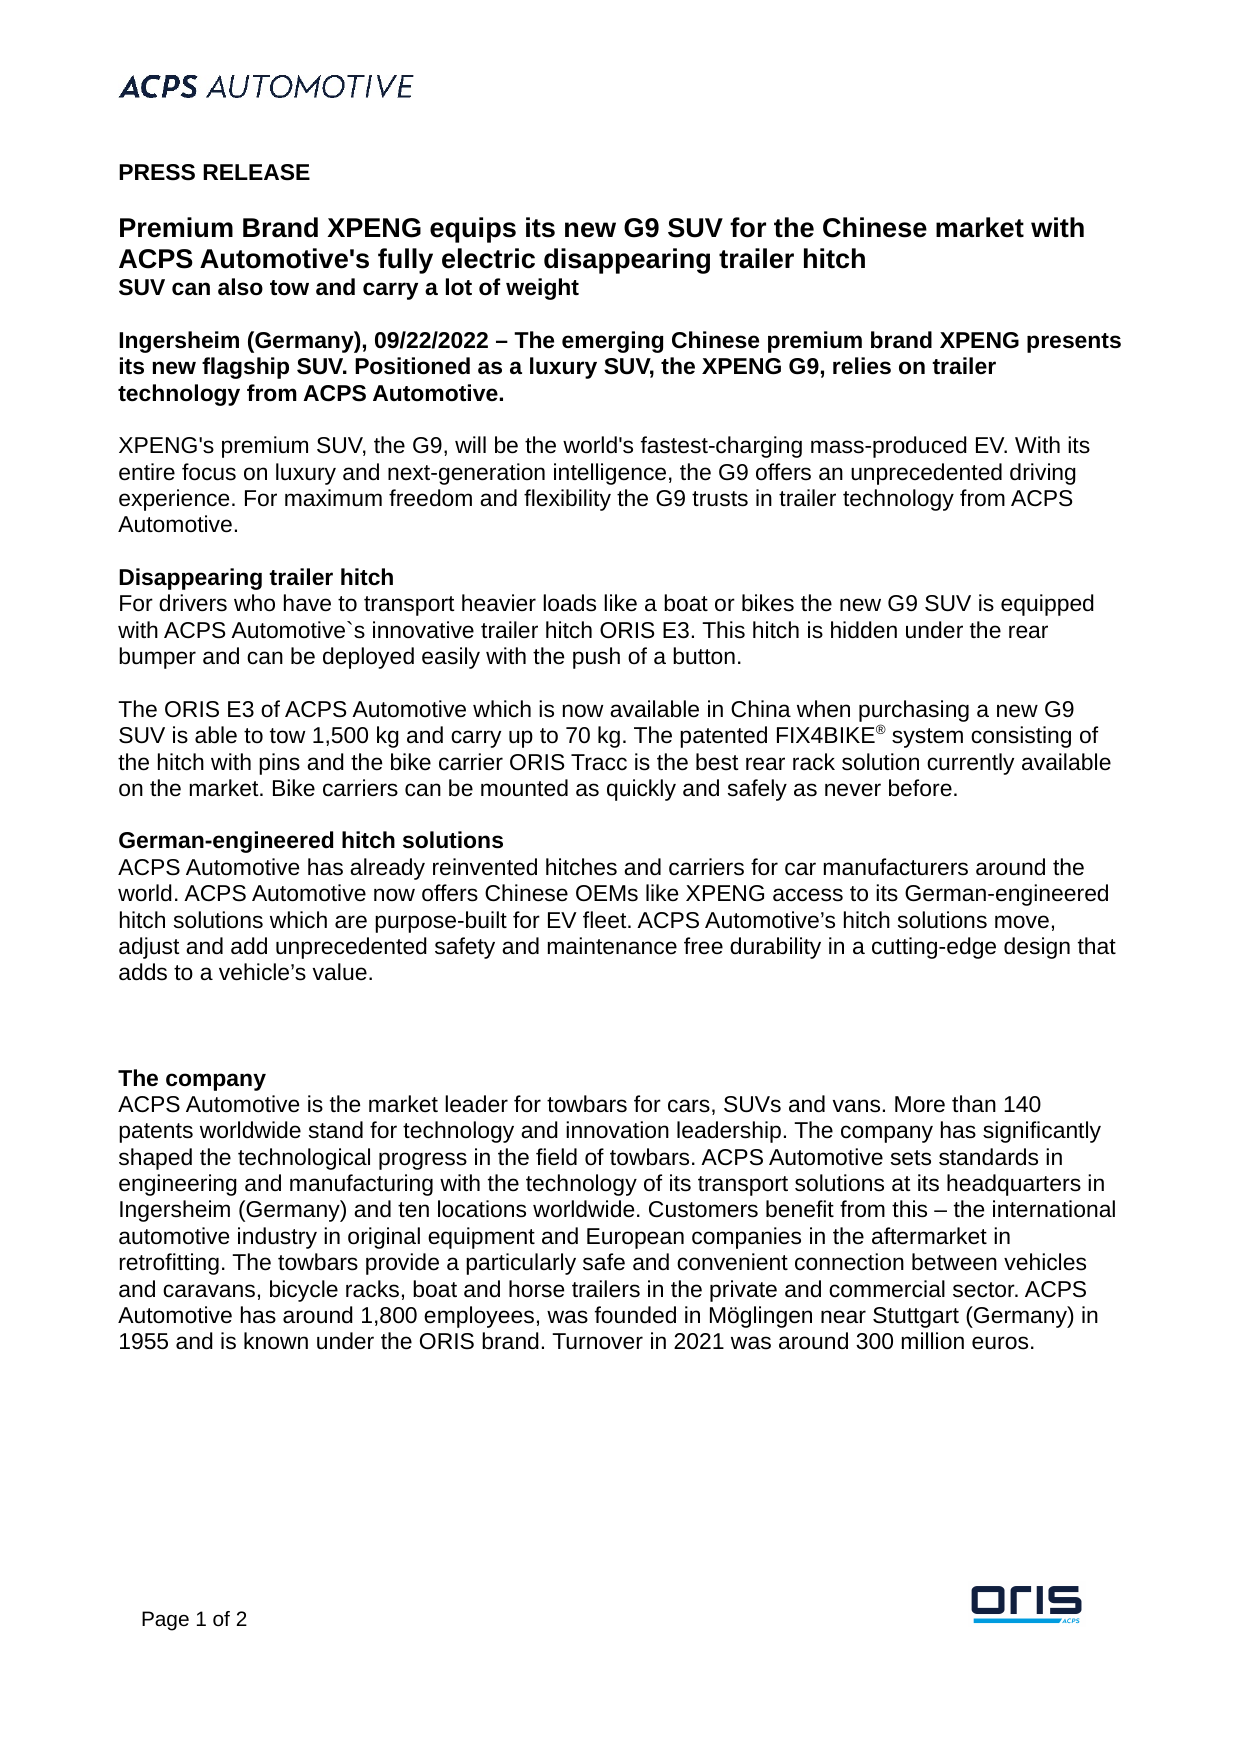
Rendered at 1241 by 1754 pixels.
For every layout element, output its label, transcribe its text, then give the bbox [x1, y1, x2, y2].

text Disappearing trailer hitch [118, 564, 1122, 590]
text For drivers who have to transport heavier loads like a boat or bikes the new G9 SUV is equipped with ACPS Automotive`s innovative trailer hitch ORIS E3. This hitch is hidden under the rear bumper and can be deployed easily with the push of a button. [118, 590, 1122, 669]
text Premium Brand XPENG equips its new G9 SUV for the Chinese market with ACPS Automotive's fully electric disappearing trailer hitch [118, 212, 1122, 274]
text The company [118, 1065, 1122, 1091]
text German-engineered hitch solutions [118, 827, 1122, 854]
text SUV can also tow and carry a lot of weight [118, 274, 1122, 300]
picture [967, 1581, 1086, 1627]
text The ORIS E3 of ACPS Automotive which is now available in China when purchasing a new G9 SUV is able to tow 1,500 kg and carry up to 70 kg. The patented FIX4BIKE® system consisting of the hitch with pins and the bike carrier ORIS Tracc is the best rear rack solution currently available on the market. Bike carriers can be mounted as quickly and safely as never before. [118, 696, 1122, 801]
text Ingersheim (Germany), 09/22/2022 – The emerging Chinese premium brand XPENG presents its new flagship SUV. Positioned as a luxury SUV, the XPENG G9, relies on trailer technology from ACPS Automotive. [118, 327, 1122, 406]
text PRESS RELEASE [118, 159, 1122, 185]
text ACPS Automotive is the market leader for towbars for cars, SUVs and vans. More than 140 patents worldwide stand for technology and innovation leadership. The company has significantly shaped the technological progress in the field of towbars. ACPS Automotive sets standards in engineering and manufacturing with the technology of its transport solutions at its headquarters in Ingersheim (Germany) and ten locations worldwide. Customers benefit from this – the international automotive industry in original equipment and European companies in the aftermarket in retrofitting. The towbars provide a particularly safe and convenient connection between vehicles and caravans, bicycle racks, boat and horse trailers in the private and commercial sector. ACPS Automotive has around 1,800 employees, was founded in Möglingen near Stuttgart (Germany) in 1955 and is known under the ORIS brand. Turnover in 2021 was around 300 million euros. [118, 1091, 1122, 1354]
text ACPS Automotive has already reinvented hitches and carriers for car manufacturers around the world. ACPS Automotive now offers Chinese OEMs like XPENG access to its German-engineered hitch solutions which are purpose-built for EV fleet. ACPS Automotive’s hitch solutions move, adjust and add unprecedented safety and maintenance free durability in a cutting-edge design that adds to a vehicle’s value. [118, 854, 1122, 986]
picture [118, 75, 414, 98]
text XPENG's premium SUV, the G9, will be the world's fastest-charging mass-produced EV. With its entire focus on luxury and next-generation intelligence, the G9 offers an unprecedented driving experience. For maximum freedom and flexibility the G9 trusts in trailer technology from ACPS Automotive. [118, 432, 1122, 538]
